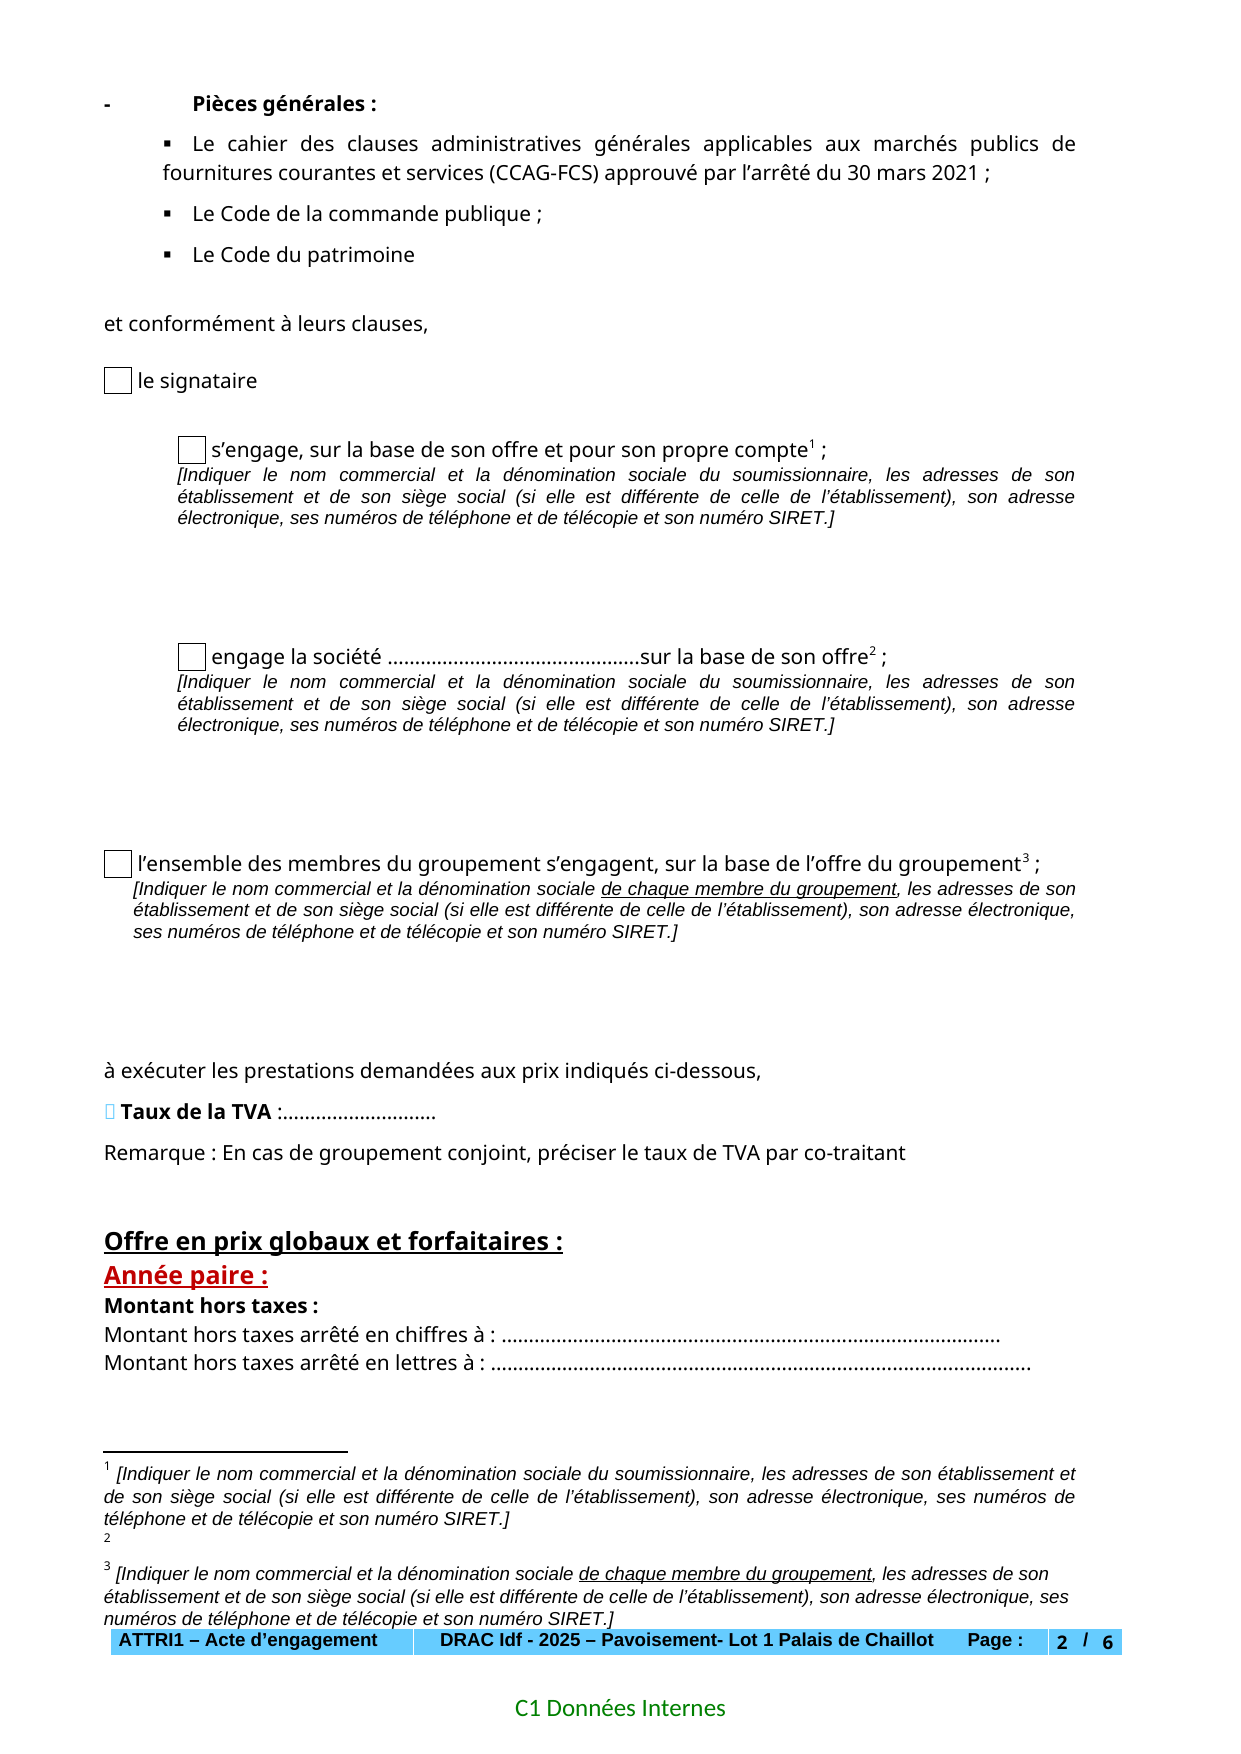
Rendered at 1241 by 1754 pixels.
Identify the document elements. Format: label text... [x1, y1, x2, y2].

text Montant hors taxes : [103, 1291, 1078, 1320]
text et conformément à leurs clauses, [103, 309, 1078, 338]
text à exécuter les prestations demandées aux prix indiqués ci-dessous, [103, 1056, 1078, 1084]
text [Indiquer le nom commercial et la dénomination sociale du soumissionnaire, les adresses de son établissement et de son siège social (si elle est différente de celle de l’établissement), son adresse électronique, ses numéros de téléphone et de télécopie et son numéro SIRET.] [177, 671, 1078, 736]
text Montant hors taxes arrêté en lettres à : ………………………………………………………................................... [103, 1348, 1078, 1377]
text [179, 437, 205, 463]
list Le Code du patrimoine [162, 240, 1078, 268]
text [Indiquer le nom commercial et la dénomination sociale du soumissionnaire, les adresses de son établissement et de son siège social (si elle est différente de celle de l’établissement), son adresse électronique, ses numéros de téléphone et de télécopie et son numéro SIRET.] [177, 464, 1078, 529]
list Le cahier des clauses administratives générales applicables aux marchés publics de fournitures courantes et services (CCAG-FCS) approuvé par l’arrêté du 30 mars 2021 ; [162, 129, 1078, 186]
text le signataire [103, 366, 1078, 394]
text [Indiquer le nom commercial et la dénomination sociale de chaque membre du groupement, les adresses de son établissement et de son siège social (si elle est différente de celle de l’établissement), son adresse électronique, ses numéros de téléphone et de télécopie et son numéro SIRET.] [133, 878, 1078, 942]
list Le Code de la commande publique ; [162, 199, 1078, 227]
text  Taux de la TVA :………………………. [103, 1097, 1078, 1126]
text engage la société ……………………………………….sur la base de son offre ; [177, 642, 1078, 671]
text l’ensemble des membres du groupement s’engagent, sur la base de l’offre du groupement ; [103, 849, 1078, 878]
text Année paire : [103, 1257, 1078, 1291]
text s’engage, sur la base de son offre et pour son propre compte ; [206, 436, 1078, 464]
list Pièces générales : [103, 89, 1078, 117]
text Remarque : En cas de groupement conjoint, préciser le taux de TVA par co-traitant [103, 1138, 1078, 1166]
text Offre en prix globaux et forfaitaires : [103, 1223, 1078, 1257]
text Montant hors taxes arrêté en chiffres à : ………………………………………………………………………………. [103, 1320, 1078, 1348]
